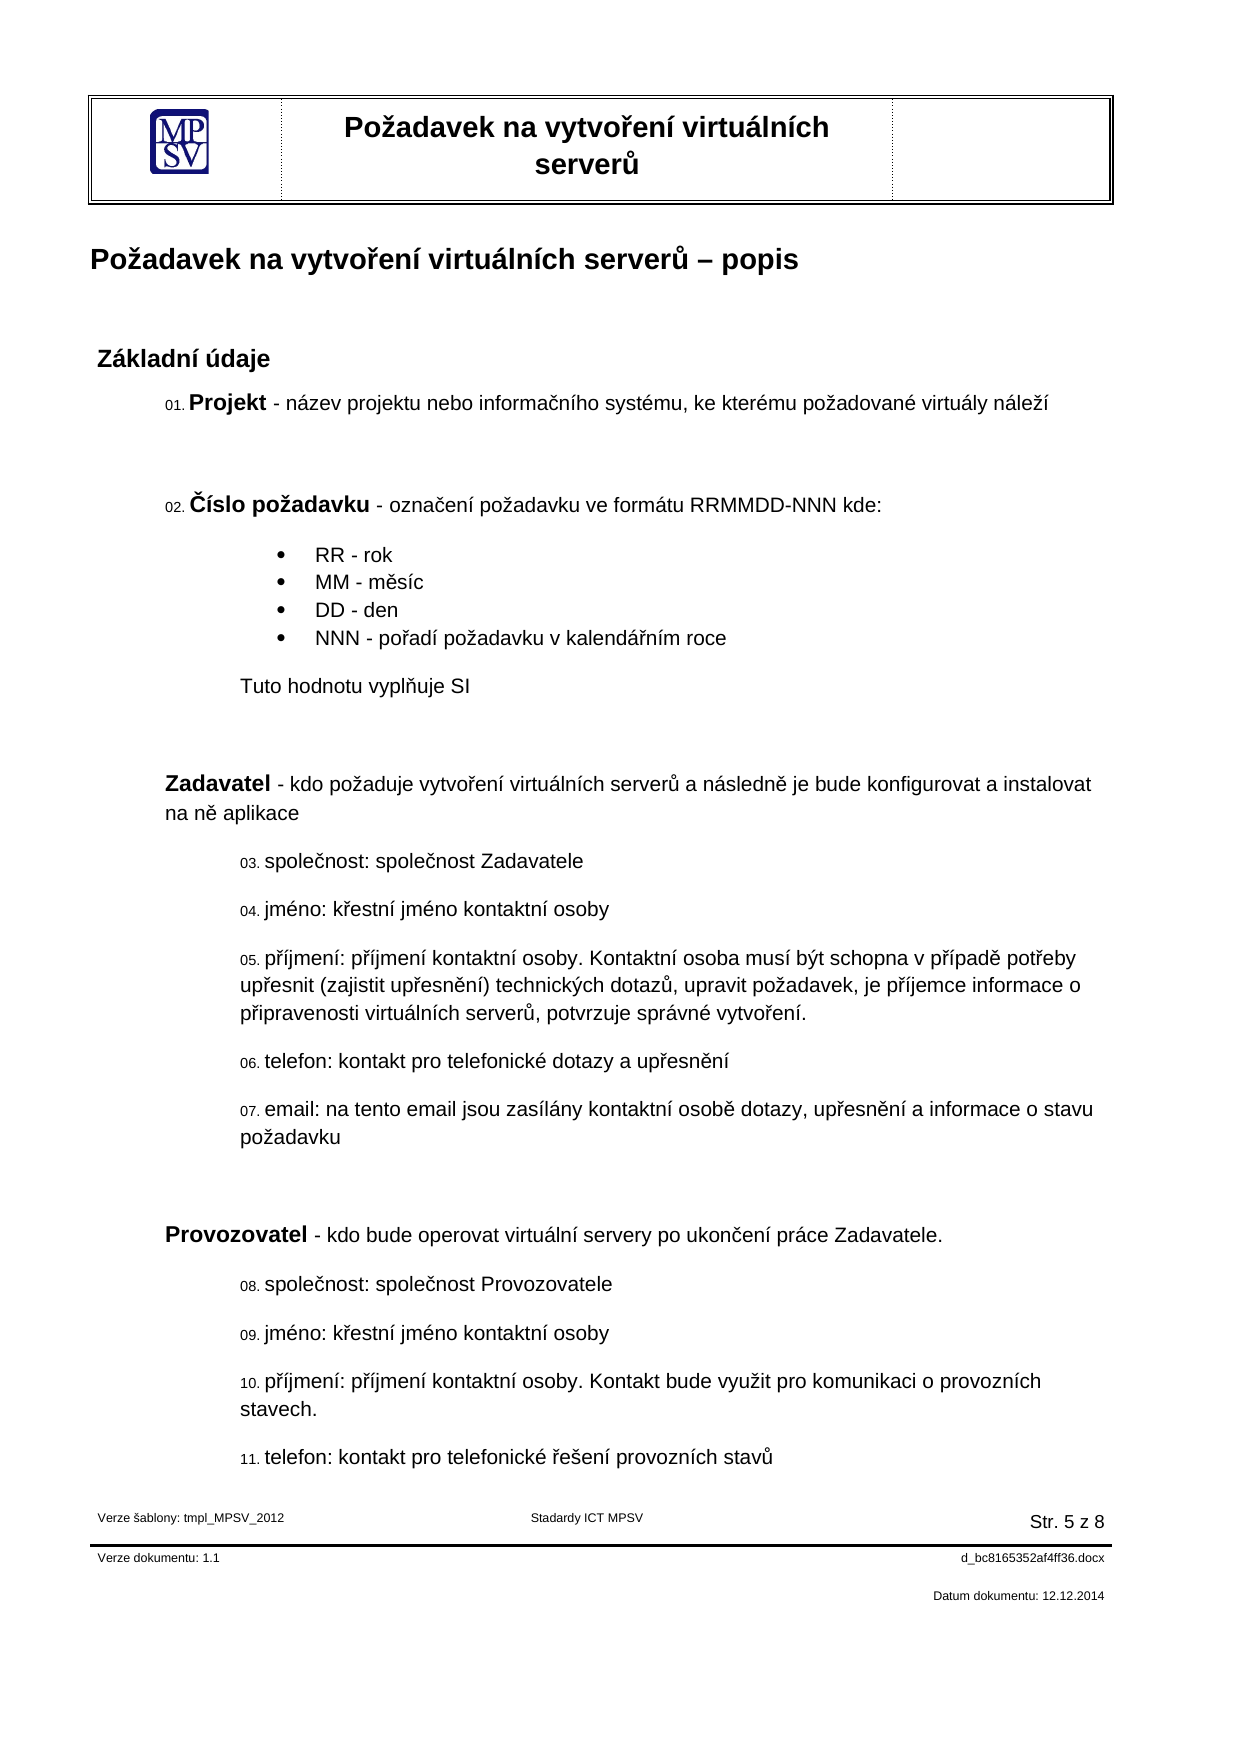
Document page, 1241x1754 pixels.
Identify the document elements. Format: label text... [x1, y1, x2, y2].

text Tuto hodnotu vyplňuje SI [240, 674, 1116, 698]
text 09. jméno: křestní jméno kontaktní osoby [240, 1321, 1116, 1344]
text 02. Číslo požadavku - označení požadavku ve formátu RRMMDD-NNN kde: [165, 491, 1116, 518]
text Zadavatel - kdo požaduje vytvoření virtuálních serverů a následně je bude konfigurovat a instalovat na ně aplikace [165, 770, 1116, 824]
picture [149, 109, 209, 173]
list MM - měsíc [277, 570, 1116, 594]
text 11. telefon: kontakt pro telefonické řešení provozních stavů [240, 1445, 1116, 1469]
text 06. telefon: kontakt pro telefonické dotazy a upřesnění [240, 1049, 1116, 1073]
list RR - rok [277, 542, 1116, 567]
text 05. příjmení: příjmení kontaktní osoby. Kontaktní osoba musí být schopna v případě potřeby upřesnit (zajistit upřesnění) technických dotazů, upravit požadavek, je příjemce informace o připravenosti virtuálních serverů, potvrzuje správné vytvoření. [240, 945, 1116, 1024]
text 10. příjmení: příjmení kontaktní osoby. Kontakt bude využit pro komunikaci o provozních stavech. [240, 1369, 1116, 1420]
text Základní údaje [90, 344, 1116, 373]
text 07. email: na tento email jsou zasílány kontaktní osobě dotazy, upřesnění a informace o stavu požadavku [240, 1097, 1116, 1148]
text 04. jméno: křestní jméno kontaktní osoby [240, 897, 1116, 921]
text 01. Projekt - název projektu nebo informačního systému, ke kterému požadované virtuály náleží [165, 389, 1116, 416]
list DD - den [277, 598, 1116, 622]
text Požadavek na vytvoření virtuálních serverů – popis [90, 242, 1116, 275]
list NNN - pořadí požadavku v kalendářním roce [277, 625, 1116, 649]
text 08. společnost: společnost Provozovatele [240, 1272, 1116, 1296]
text 03. společnost: společnost Zadavatele [240, 849, 1116, 873]
text Provozovatel - kdo bude operovat virtuální servery po ukončení práce Zadavatele. [165, 1221, 1116, 1247]
